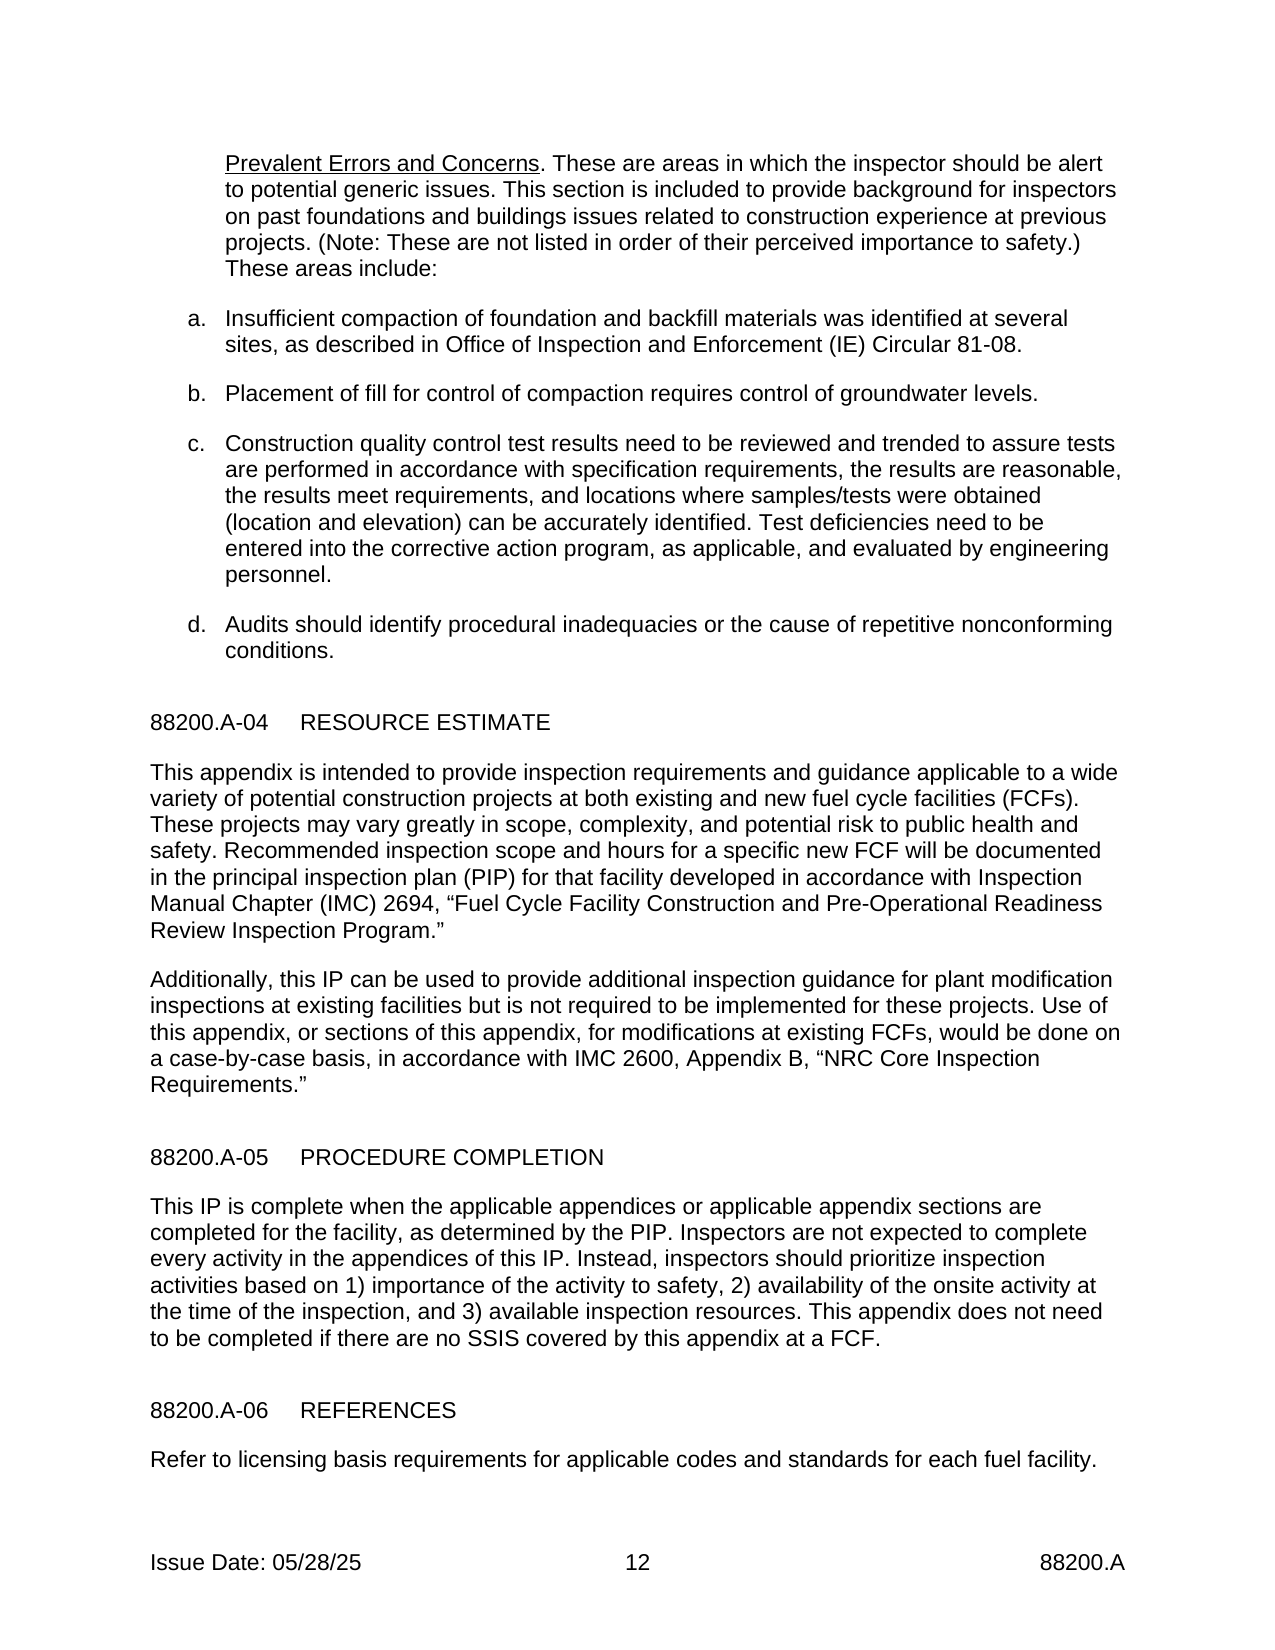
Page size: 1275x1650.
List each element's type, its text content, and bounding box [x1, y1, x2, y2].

list Construction quality control test results need to be reviewed and trended to assure tests are performed in accordance with specification requirements, the results are reasonable, the results meet requirements, and locations where samples/tests were obtained (location and elevation) can be accurately identified. Test deficiencies need to be entered into the corrective action program, as applicable, and evaluated by engineering personnel. [187, 429, 1125, 588]
subtitle 88200.A-04 RESOURCE ESTIMATE [150, 709, 1125, 736]
subtitle 88200.A-06 REFERENCES [150, 1397, 1125, 1423]
text Refer to licensing basis requirements for applicable codes and standards for each fuel facility. [150, 1446, 1125, 1472]
text Prevalent Errors and Concerns. These are areas in which the inspector should be alert to potential generic issues. This section is included to provide background for inspectors on past foundations and buildings issues related to construction experience at previous projects. (Note: These are not listed in order of their perceived importance to safety.) These areas include: [225, 150, 1125, 282]
text This IP is complete when the applicable appendices or applicable appendix sections are completed for the facility, as determined by the PIP. Inspectors are not expected to complete every activity in the appendices of this IP. Instead, inspectors should prioritize inspection activities based on 1) importance of the activity to safety, 2) availability of the onsite activity at the time of the inspection, and 3) available inspection resources. This appendix does not need to be completed if there are no SSIS covered by this appendix at a FCF. [150, 1193, 1125, 1351]
text This appendix is intended to provide inspection requirements and guidance applicable to a wide variety of potential construction projects at both existing and new fuel cycle facilities (FCFs). These projects may vary greatly in scope, complexity, and potential risk to public health and safety. Recommended inspection scope and hours for a specific new FCF will be documented in the principal inspection plan (PIP) for that facility developed in accordance with Inspection Manual Chapter (IMC) 2694, “Fuel Cycle Facility Construction and Pre-Operational Readiness Review Inspection Program.” [150, 758, 1125, 943]
list Audits should identify procedural inadequacies or the cause of repetitive nonconforming conditions. [187, 611, 1125, 663]
text Additionally, this IP can be used to provide additional inspection guidance for plant modification inspections at existing facilities but is not required to be implemented for these projects. Use of this appendix, or sections of this appendix, for modifications at existing FCFs, would be done on a case-by-case basis, in accordance with IMC 2600, Appendix B, “NRC Core Inspection Requirements.” [150, 966, 1125, 1098]
list Placement of fill for control of compaction requires control of groundwater levels. [187, 380, 1125, 407]
subtitle 88200.A-05 PROCEDURE COMPLETION [150, 1143, 1125, 1170]
list Insufficient compaction of foundation and backfill materials was identified at several sites, as described in Office of Inspection and Enforcement (IE) Circular 81-08. [187, 305, 1125, 357]
